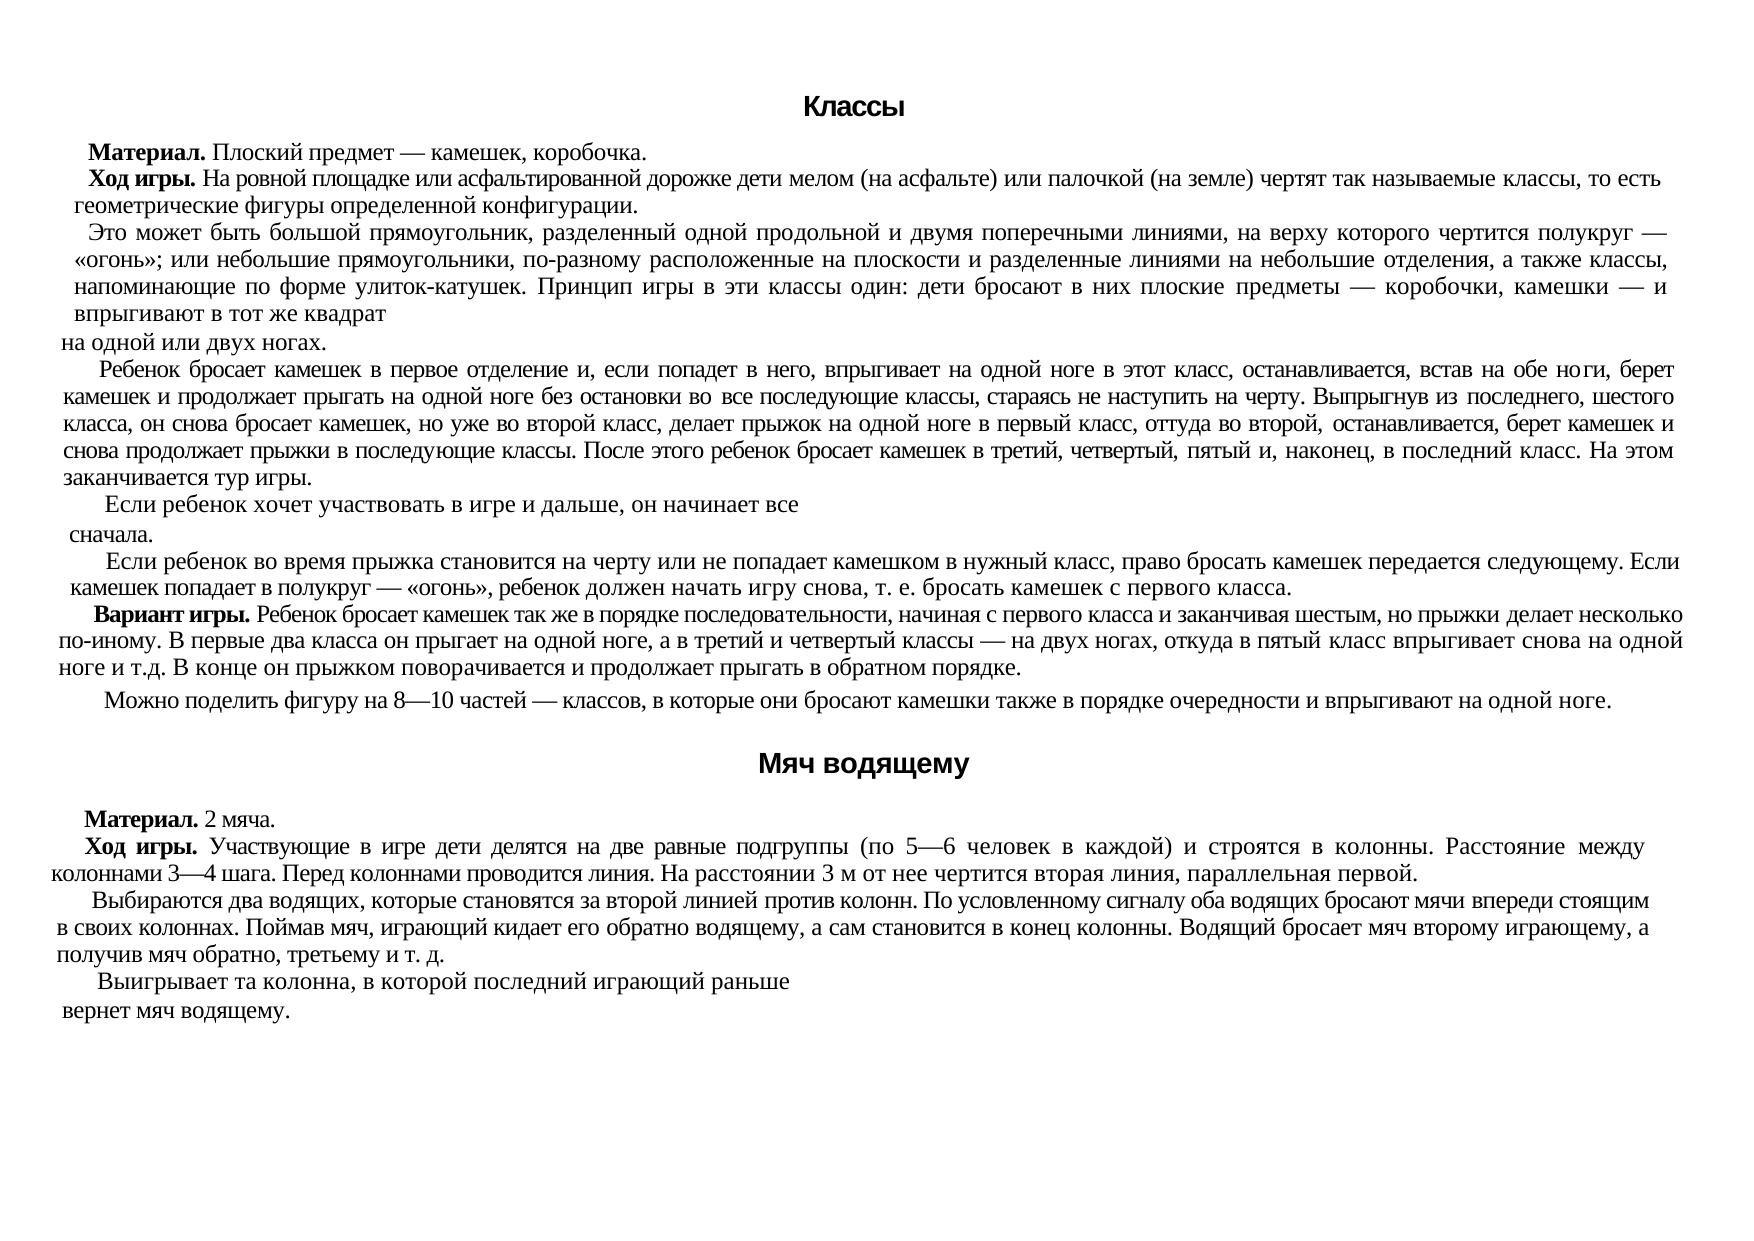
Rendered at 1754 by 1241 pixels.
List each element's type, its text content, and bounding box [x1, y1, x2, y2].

text Выбираются два водящих, которые становятся за второй линией против колонн. По условленному сигналу оба водящих бросают мячи впереди стоящим в своих колоннах. Поймав мяч, играющий кидает его обратно водящему, а сам становится в конец колонны. Водящий бросает мяч второму играющему, а получив мяч обратно, третьему и т. д. [56, 887, 1649, 968]
text Материал. Плоский предмет — камешек, коробочка. [88, 137, 1683, 165]
text вернет мяч водящему. [62, 995, 1683, 1024]
text сначала. [69, 519, 1683, 548]
text Ход игры. На ровной площадке или асфальтированной дорожке дети мелом (на асфальте) или палочкой (на земле) чертят так называемые классы, то есть геометрические фигуры определенной конфигурации. [74, 165, 1661, 219]
text Мяч водящему [44, 746, 1683, 780]
text Классы [44, 88, 1665, 122]
text Можно поделить фигуру на 8—10 частей — классов, в которые они бросают камешки также в порядке очередности и впрыгивают на одной ноге. [44, 680, 1635, 715]
text Ход игры. Участвующие в игре дети делятся на две равные подгруппы (по 5—6 человек в каждой) и строятся в колонны. Расстояние между колоннами 3—4 шага. Перед колоннами проводится линия. На расстоянии 3 м от нее чертится вторая линия, параллельная первой. [51, 833, 1645, 887]
text Это может быть большой прямоугольник, разделенный одной продольной и двумя поперечными линиями, на верху которого чертится полукруг — «огонь»; или небольшие прямоугольники, по-разному расположенные на плоскости и разделенные линиями на небольшие отделения, а также классы, напоминающие по форме улиток-катушек. Принцип игры в эти классы один: дети бросают в них плоские предметы — коробочки, камешки — и впрыгивают в тот же квадрат [74, 219, 1668, 327]
text Выигрывает та колонна, в которой последний играющий раньше [97, 968, 1683, 995]
text Ребенок бросает камешек в первое отделение и, если попадет в него, впрыгивает на одной ноге в этот класс, останавливается, встав на обе ноги, берет камешек и продолжает прыгать на одной ноге без остановки во все последующие классы, стараясь не наступить на черту. Выпрыгнув из последнего, шестого класса, он снова бросает камешек, но уже во второй класс, делает прыжок на одной ноге в первый класс, оттуда во второй, останавливается, берет камешек и снова продолжает прыжки в последующие классы. После этого ребенок бросает камешек в третий, четвертый, пятый и, наконец, в последний класс. На этом заканчивается тур игры. [63, 356, 1674, 491]
text на одной или двух ногах. [61, 327, 1683, 356]
text Если ребенок во время прыжка становится на черту или не попадает камешком в нужный класс, право бросать камешек передается следующему. Если камешек попадает в полукруг — «огонь», ребенок должен начать игру снова, т. е. бросать камешек с первого класса. [70, 548, 1680, 601]
text Вариант игры. Ребенок бросает камешек так же в порядке последовательности, начиная с первого класса и заканчивая шестым, но прыжки делает несколько по-иному. В первые два класса он прыгает на одной ноге, а в третий и четвертый классы — на двух ногах, откуда в пятый класс впрыгивает снова на одной ноге и т.д. В конце он прыжком поворачивается и продолжает прыгать в обратном порядке. [58, 601, 1683, 680]
text Если ребенок хочет участвовать в игре и дальше, он начинает все [104, 491, 1683, 518]
text Материал. 2 мяча. [84, 804, 1683, 833]
